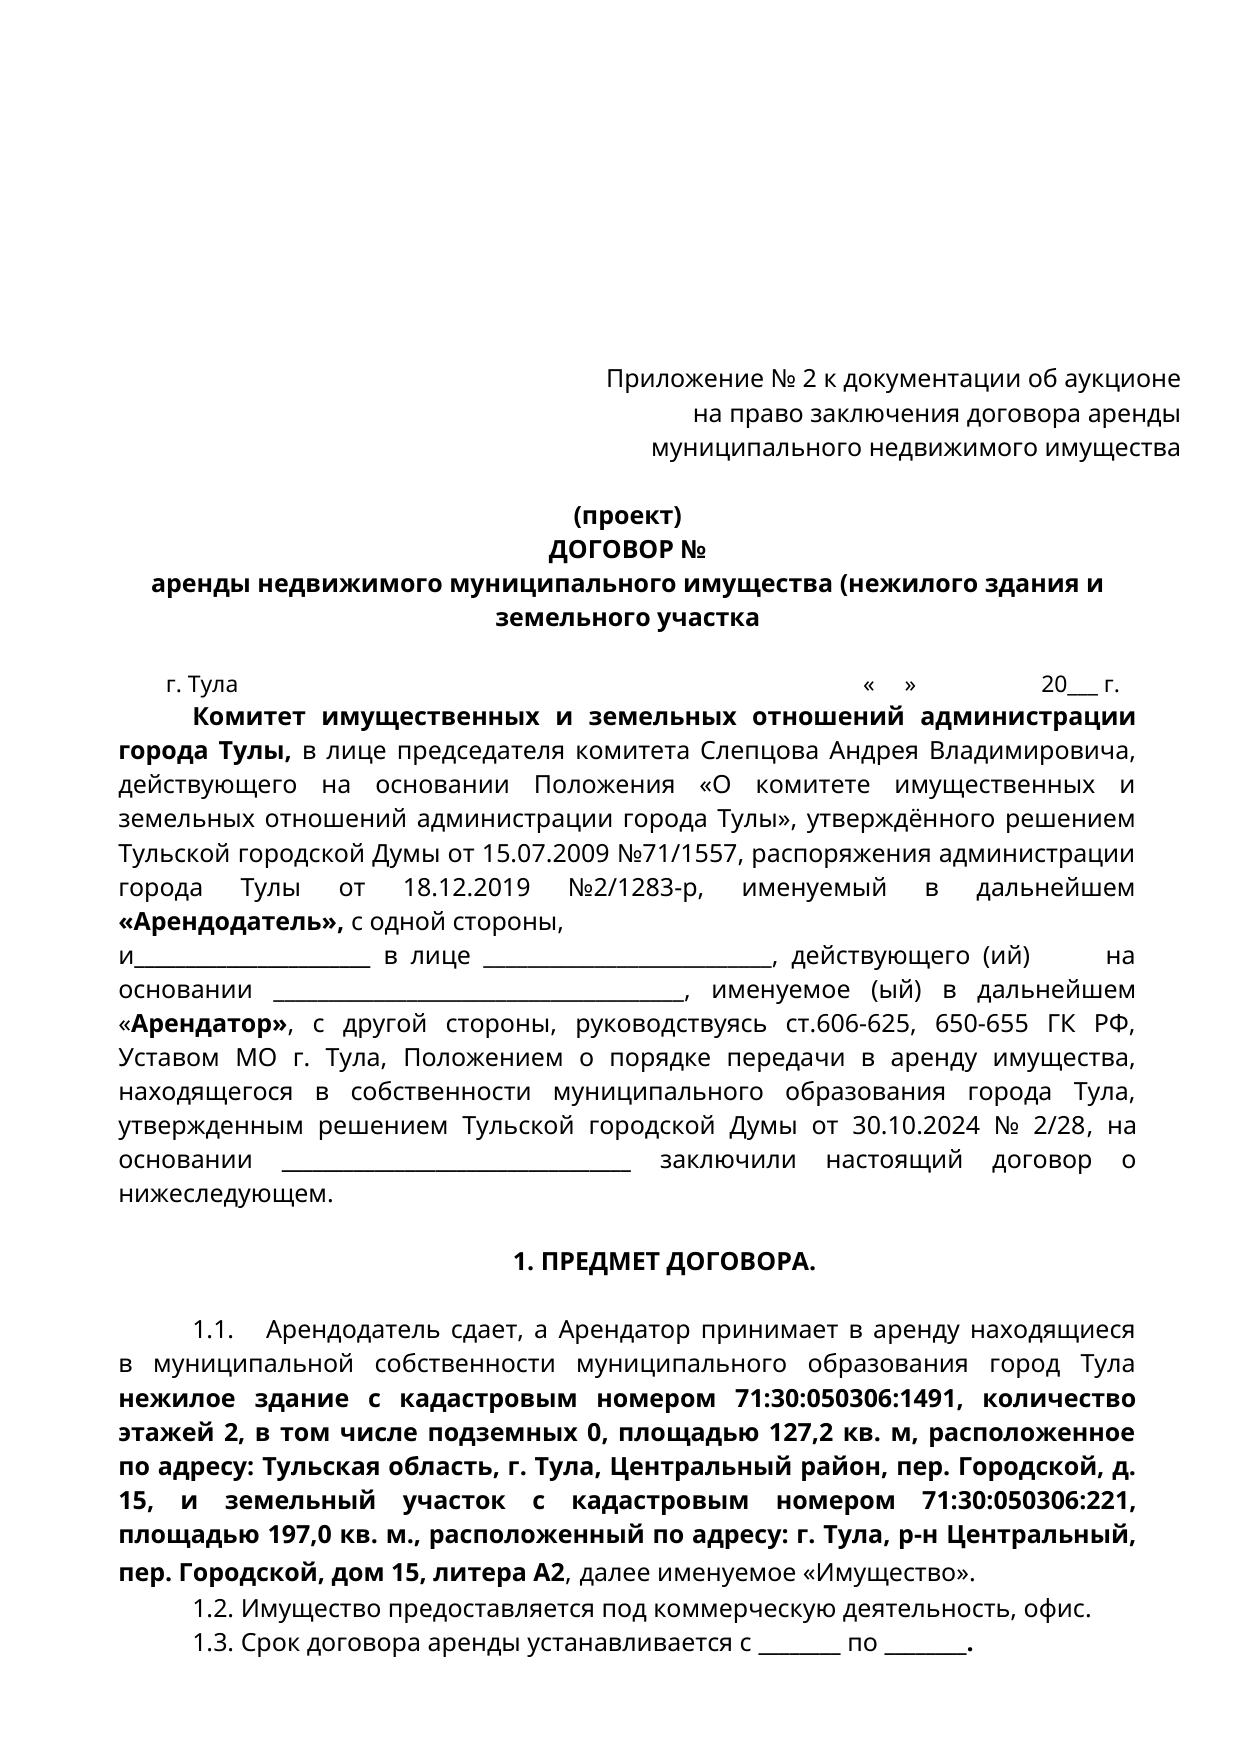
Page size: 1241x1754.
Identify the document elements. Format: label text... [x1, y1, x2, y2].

text Приложение № 2 к документации об аукционе на право заключения договора аренды [118, 361, 1181, 429]
text муниципального недвижимого имущества [118, 429, 1181, 463]
text (проект) [118, 497, 1137, 531]
text ДОГОВОР № [118, 531, 1137, 566]
text и_______________________ в лице __________________________, действующего (ий) на основании _____________________________________, именуемое (ый) в дальнейшем «Арендатор», с другой стороны, руководствуясь ст.606-625, 650-655 ГК РФ, Уставом МО г. Тула, Положением о порядке передачи в аренду имущества, находящегося в собственности муниципального образования города Тула, утвержденным решением Тульской городской Думы от 30.10.2024 № 2/28, на основании __________________________________ заключили настоящий договор о нижеследующем. [118, 937, 1137, 1210]
text Комитет имущественных и земельных отношений администрации города Тулы, в лице председателя комитета Слепцова Андрея Владимировича, действующего на основании Положения «О комитете имущественных и земельных отношений администрации города Тулы», утверждённого решением Тульской городской Думы от 15.07.2009 №71/1557, распоряжения администрации города Тулы от 18.12.2019 №2/1283-р, именуемый в дальнейшем «Арендодатель», с одной стороны, [118, 699, 1137, 937]
text 1.3. Срок договора аренды устанавливается с ________ по ________. [118, 1624, 1137, 1658]
text 1.2. Имущество предоставляется под коммерческую деятельность, офис. [118, 1590, 1137, 1624]
text 1. ПРЕДМЕТ ДОГОВОРА. [118, 1244, 1137, 1278]
list Арендодатель сдает, а Арендатор принимает в аренду находящиеся в муниципальной собственности муниципального образования город Тула нежилое здание с кадастровым номером 71:30:050306:1491, количество этажей 2, в том числе подземных 0, площадью 127,2 кв. м, расположенное по адресу: Тульская область, г. Тула, Центральный район, пер. Городской, д. 15, и земельный участок с кадастровым номером 71:30:050306:221, площадью 197,0 кв. м., расположенный по адресу: г. Тула, р-н Центральный, пер. Городской, дом 15, литера А2, далее именуемое «Имущество». [118, 1312, 1137, 1590]
text аренды недвижимого муниципального имущества (нежилого здания и земельного участка [118, 566, 1137, 634]
text г. Тула « » 20___ г. [118, 668, 1137, 699]
